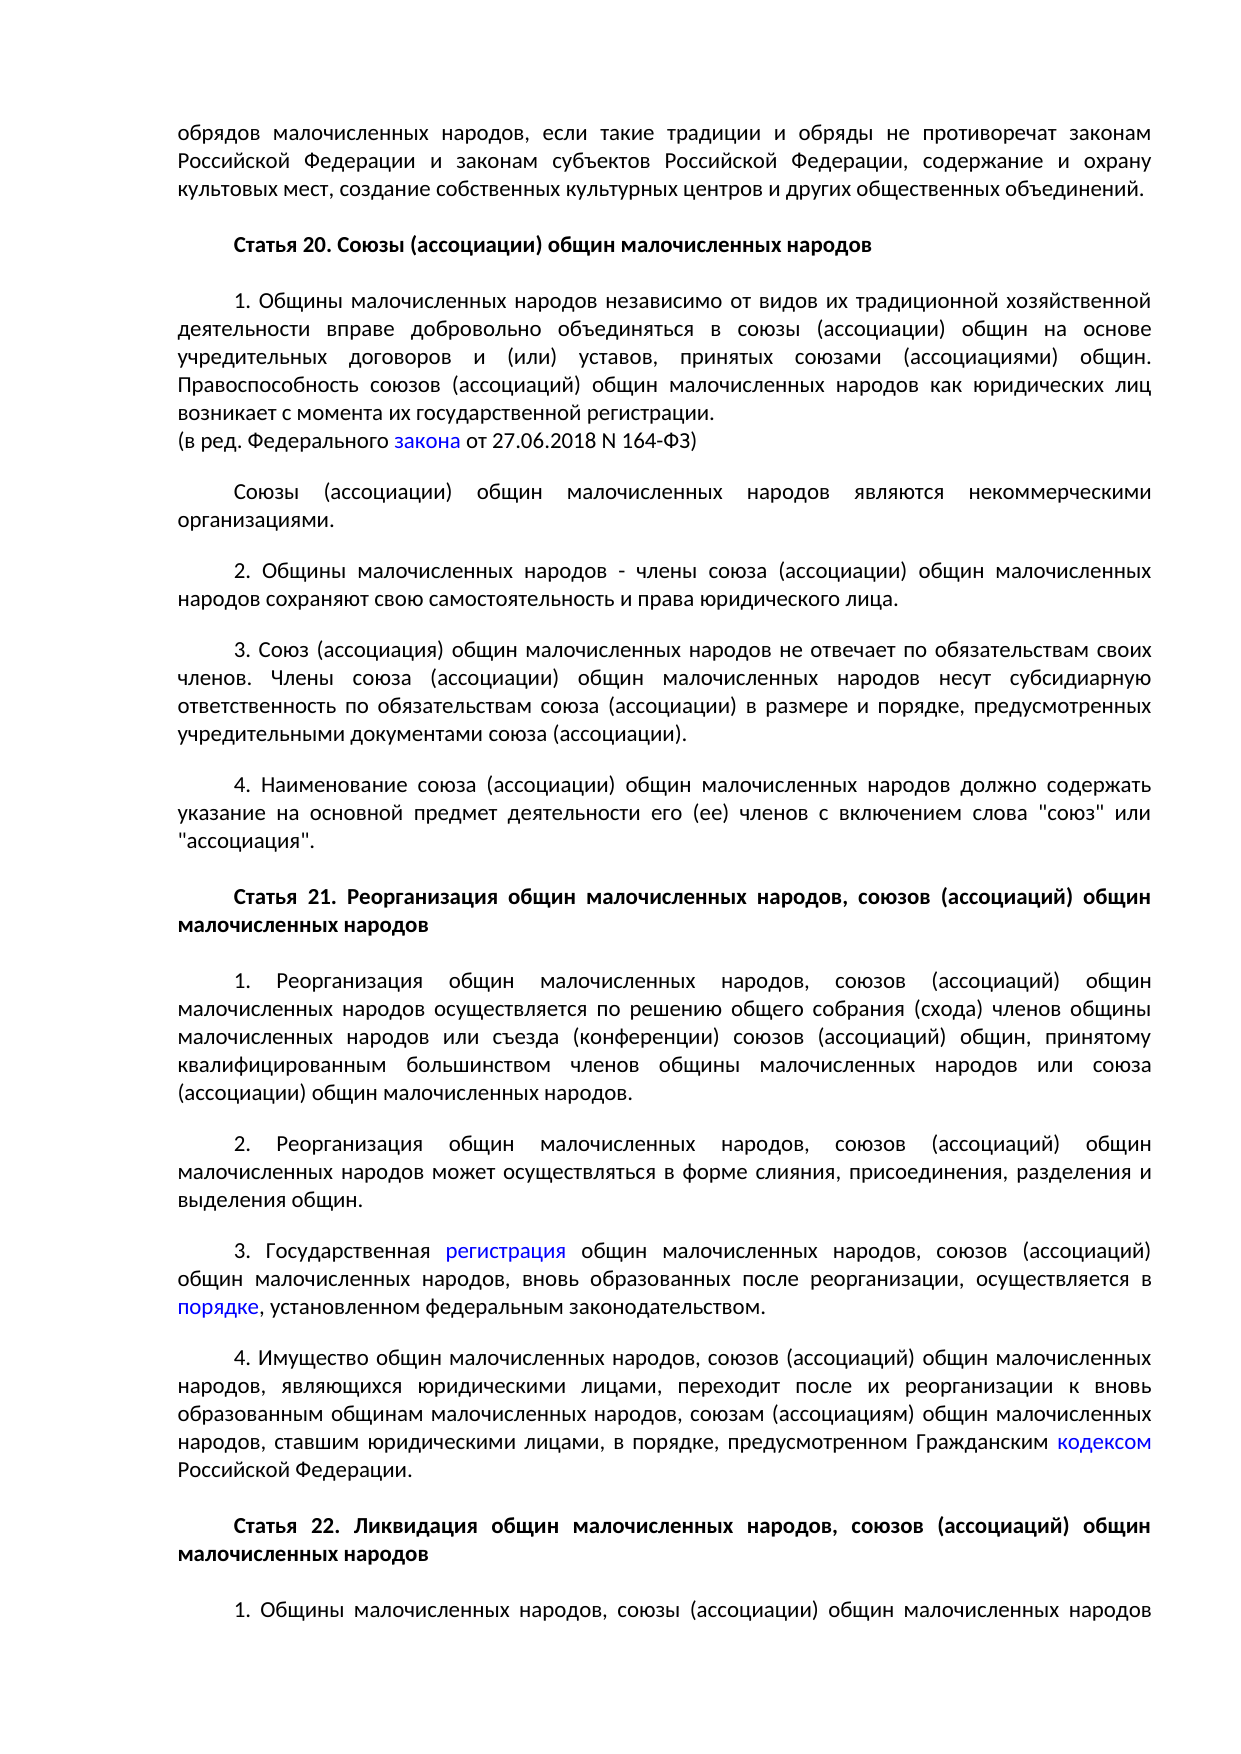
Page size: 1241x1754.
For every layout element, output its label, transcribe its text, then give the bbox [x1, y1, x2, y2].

text (в ред. Федерального закона от 27.06.2018 N 164-ФЗ) [177, 426, 1152, 454]
text 2. Реорганизация общин малочисленных народов, союзов (ассоциаций) общин малочисленных народов может осуществляться в форме слияния, присоединения, разделения и выделения общин. [177, 1129, 1152, 1213]
text 4. Наименование союза (ассоциации) общин малочисленных народов должно содержать указание на основной предмет деятельности его (ее) членов с включением слова "союз" или "ассоциация". [177, 770, 1152, 854]
text Союзы (ассоциации) общин малочисленных народов являются некоммерческими организациями. [177, 477, 1152, 533]
title Статья 22. Ликвидация общин малочисленных народов, союзов (ассоциаций) общин малочисленных народов [177, 1511, 1152, 1567]
text 1. Реорганизация общин малочисленных народов, союзов (ассоциаций) общин малочисленных народов осуществляется по решению общего собрания (схода) членов общины малочисленных народов или съезда (конференции) союзов (ассоциаций) общин, принятому квалифицированным большинством членов общины малочисленных народов или союза (ассоциации) общин малочисленных народов. [177, 966, 1152, 1106]
text 1. Общины малочисленных народов независимо от видов их традиционной хозяйственной деятельности вправе добровольно объединяться в союзы (ассоциации) общин на основе учредительных договоров и (или) уставов, принятых союзами (ассоциациями) общин. Правоспособность союзов (ассоциаций) общин малочисленных народов как юридических лиц возникает с момента их государственной регистрации. [177, 286, 1152, 426]
title Статья 20. Союзы (ассоциации) общин малочисленных народов [177, 230, 1152, 258]
text 2. Общины малочисленных народов - члены союза (ассоциации) общин малочисленных народов сохраняют свою самостоятельность и права юридического лица. [177, 556, 1152, 612]
text 3. Союз (ассоциация) общин малочисленных народов не отвечает по обязательствам своих членов. Члены союза (ассоциации) общин малочисленных народов несут субсидиарную ответственность по обязательствам союза (ассоциации) в размере и порядке, предусмотренных учредительными документами союза (ассоциации). [177, 635, 1152, 747]
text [177, 118, 1152, 202]
text 4. Имущество общин малочисленных народов, союзов (ассоциаций) общин малочисленных народов, являющихся юридическими лицами, переходит после их реорганизации к вновь образованным общинам малочисленных народов, союзам (ассоциациям) общин малочисленных народов, ставшим юридическими лицами, в порядке, предусмотренном Гражданским кодексом Российской Федерации. [177, 1343, 1152, 1483]
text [177, 1596, 1152, 1623]
text 3. Государственная регистрация общин малочисленных народов, союзов (ассоциаций) общин малочисленных народов, вновь образованных после реорганизации, осуществляется в порядке, установленном федеральным законодательством. [177, 1236, 1152, 1320]
title Статья 21. Реорганизация общин малочисленных народов, союзов (ассоциаций) общин малочисленных народов [177, 882, 1152, 938]
